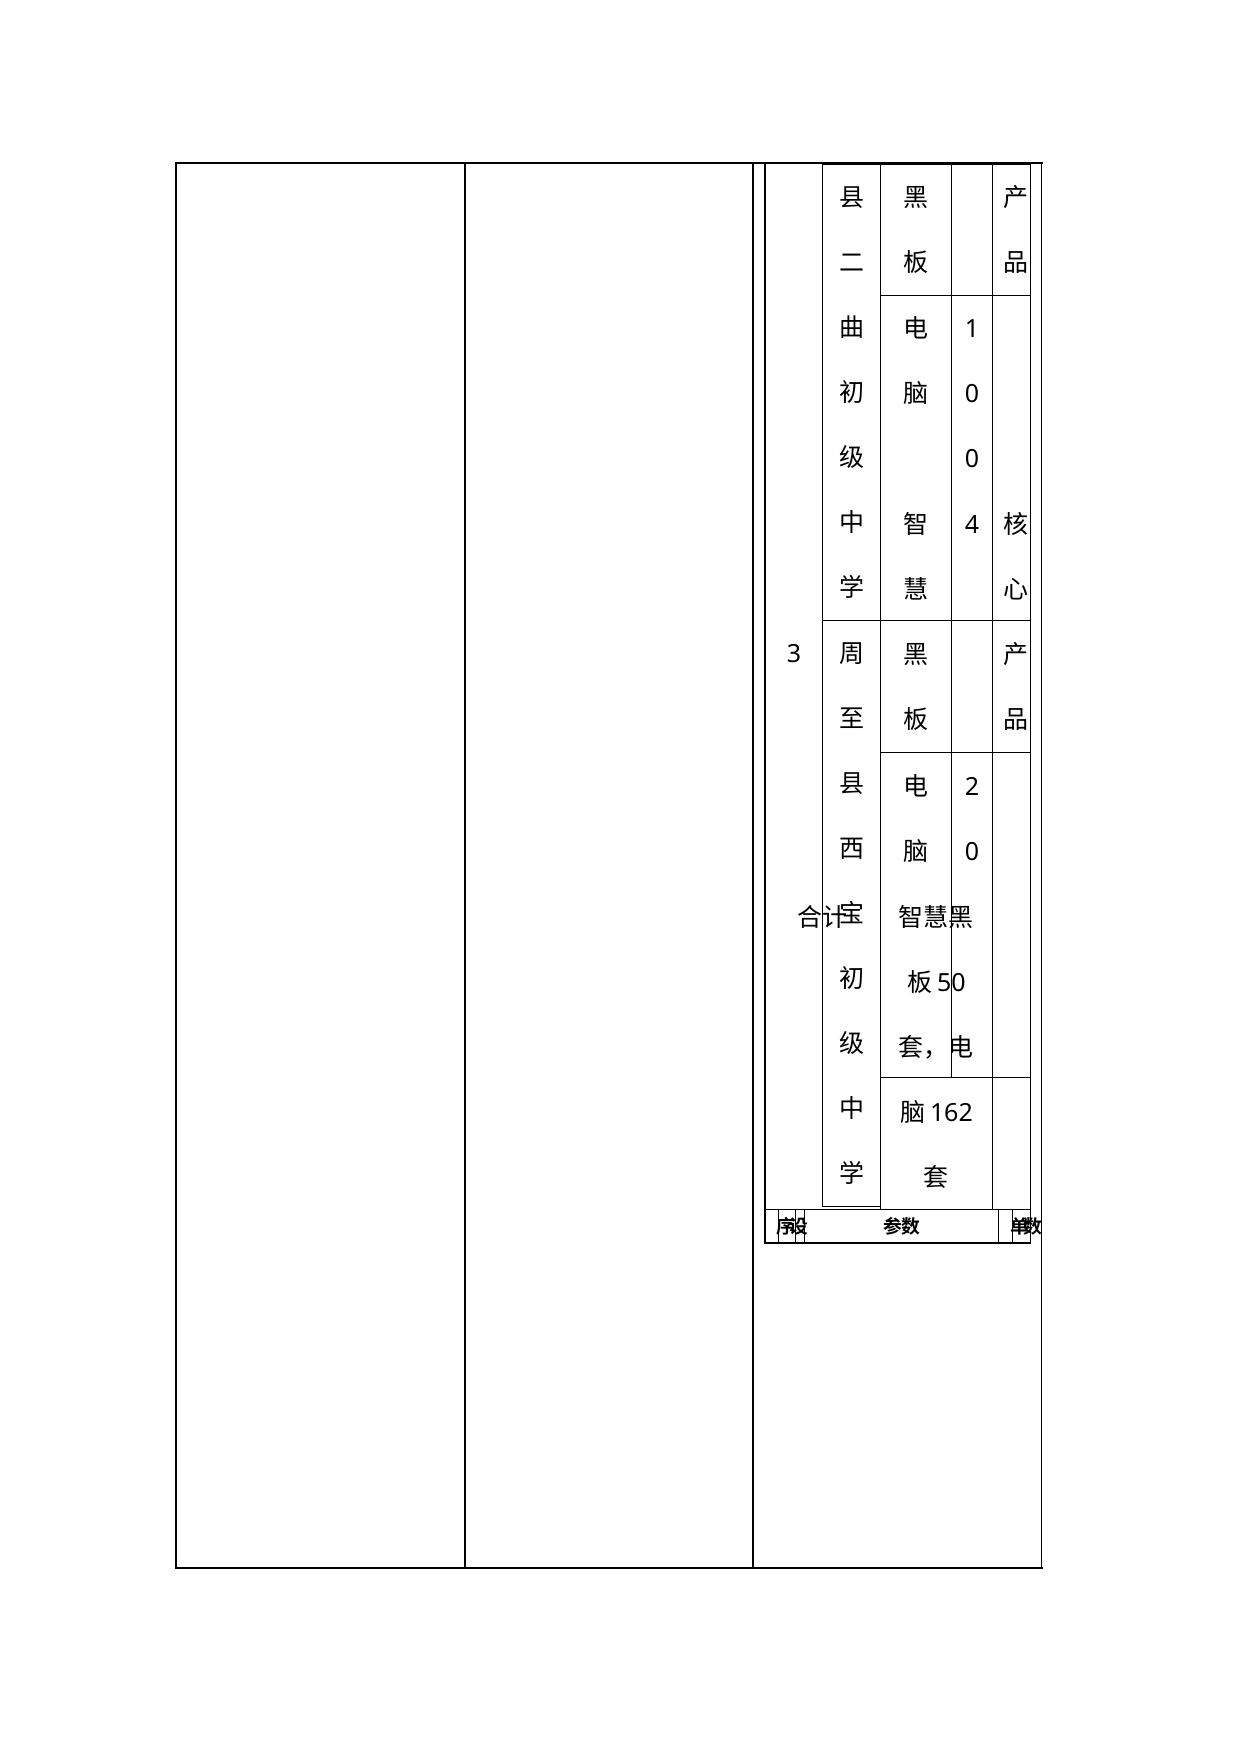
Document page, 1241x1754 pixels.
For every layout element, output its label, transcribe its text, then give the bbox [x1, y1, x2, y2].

table_cell 一标段采购清单 [754, 164, 1041, 1567]
table_cell [466, 164, 752, 1567]
table_cell 1 [177, 164, 464, 1567]
